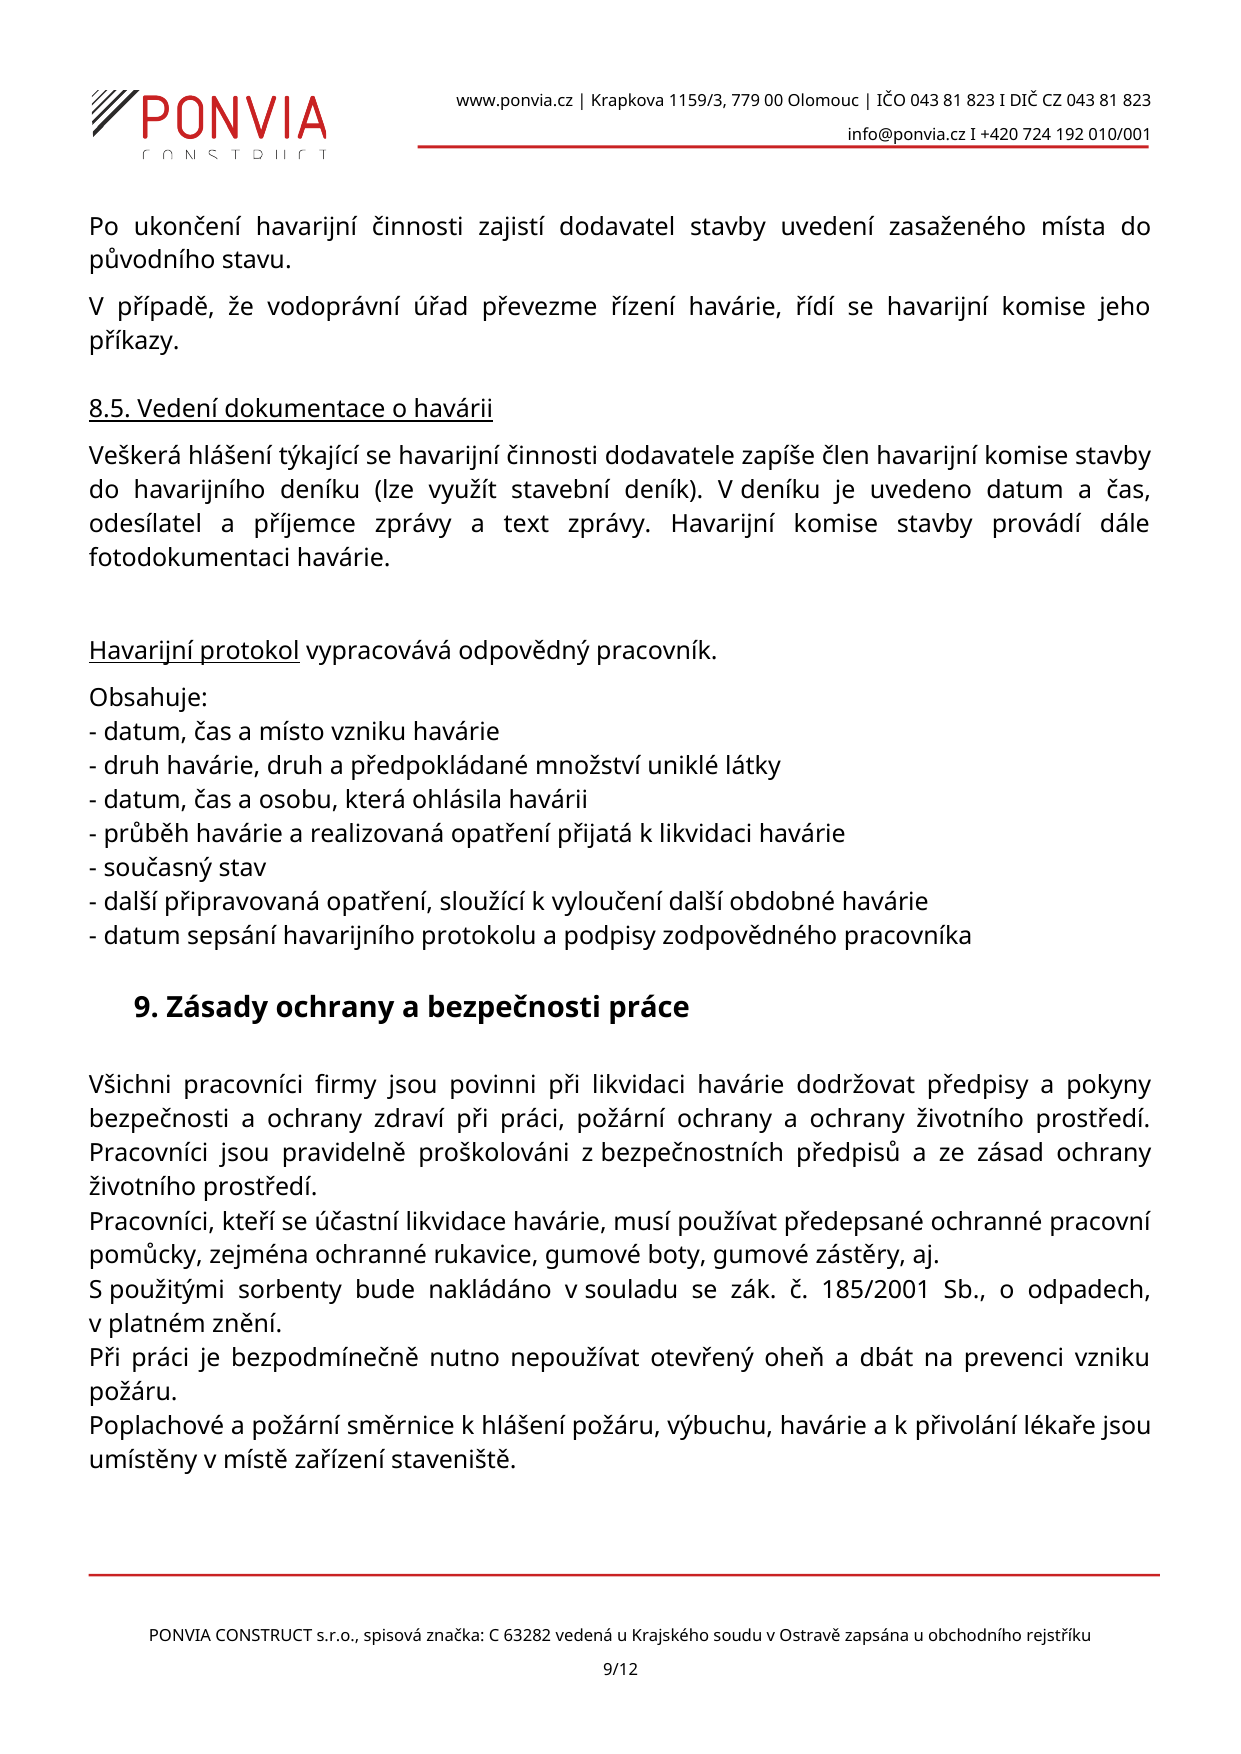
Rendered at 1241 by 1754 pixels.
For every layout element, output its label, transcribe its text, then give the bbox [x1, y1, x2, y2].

text Po ukončení havarijní činnosti zajistí dodavatel stavby uvedení zasaženého místa do původního stavu. [89, 208, 1152, 276]
text - druh havárie, druh a předpokládané množství uniklé látky [89, 747, 1152, 782]
text - datum sepsání havarijního protokolu a podpisy zodpovědného pracovníka [89, 918, 1152, 952]
text 8.5. Vedení dokumentace o havárii [89, 391, 1152, 425]
text V případě, že vodoprávní úřad převezme řízení havárie, řídí se havarijní komise jeho příkazy. [89, 289, 1152, 357]
text - současný stav [89, 850, 1152, 884]
text - další připravovaná opatření, sloužící k vyloučení další obdobné havárie [89, 884, 1152, 918]
text Při práci je bezpodmínečně nutno nepoužívat otevřený oheň a dbát na prevenci vzniku požáru. [89, 1339, 1152, 1407]
subtitle 9. Zásady ochrany a bezpečnosti práce [134, 986, 1152, 1026]
picture [91, 90, 326, 159]
text - průběh havárie a realizovaná opatření přijatá k likvidaci havárie [89, 816, 1152, 850]
text Poplachové a požární směrnice k hlášení požáru, výbuchu, havárie a k přivolání lékaře jsou umístěny v místě zařízení staveniště. [89, 1407, 1152, 1476]
text Obsahuje: [89, 679, 1152, 713]
text - datum, čas a místo vzniku havárie [89, 713, 1152, 747]
text Veškerá hlášení týkající se havarijní činnosti dodavatele zapíše člen havarijní komise stavby do havarijního deníku (lze využít stavební deník). V deníku je uvedeno datum a čas, odesílatel a příjemce zprávy a text zprávy. Havarijní komise stavby provádí dále fotodokumentaci havárie. [89, 437, 1152, 574]
text Všichni pracovníci firmy jsou povinni při likvidaci havárie dodržovat předpisy a pokyny bezpečnosti a ochrany zdraví při práci, požární ochrany a ochrany životního prostředí. Pracovníci jsou pravidelně proškolováni z bezpečnostních předpisů a ze zásad ochrany životního prostředí. [89, 1067, 1152, 1203]
text S použitými sorbenty bude nakládáno v souladu se zák. č. 185/2001 Sb., o odpadech, v platném znění. [89, 1271, 1152, 1339]
text Pracovníci, kteří se účastní likvidace havárie, musí používat předepsané ochranné pracovní pomůcky, zejména ochranné rukavice, gumové boty, gumové zástěry, aj. [89, 1203, 1152, 1271]
text - datum, čas a osobu, která ohlásila havárii [89, 782, 1152, 816]
text Havarijní protokol vypracovává odpovědný pracovník. [89, 633, 1152, 667]
